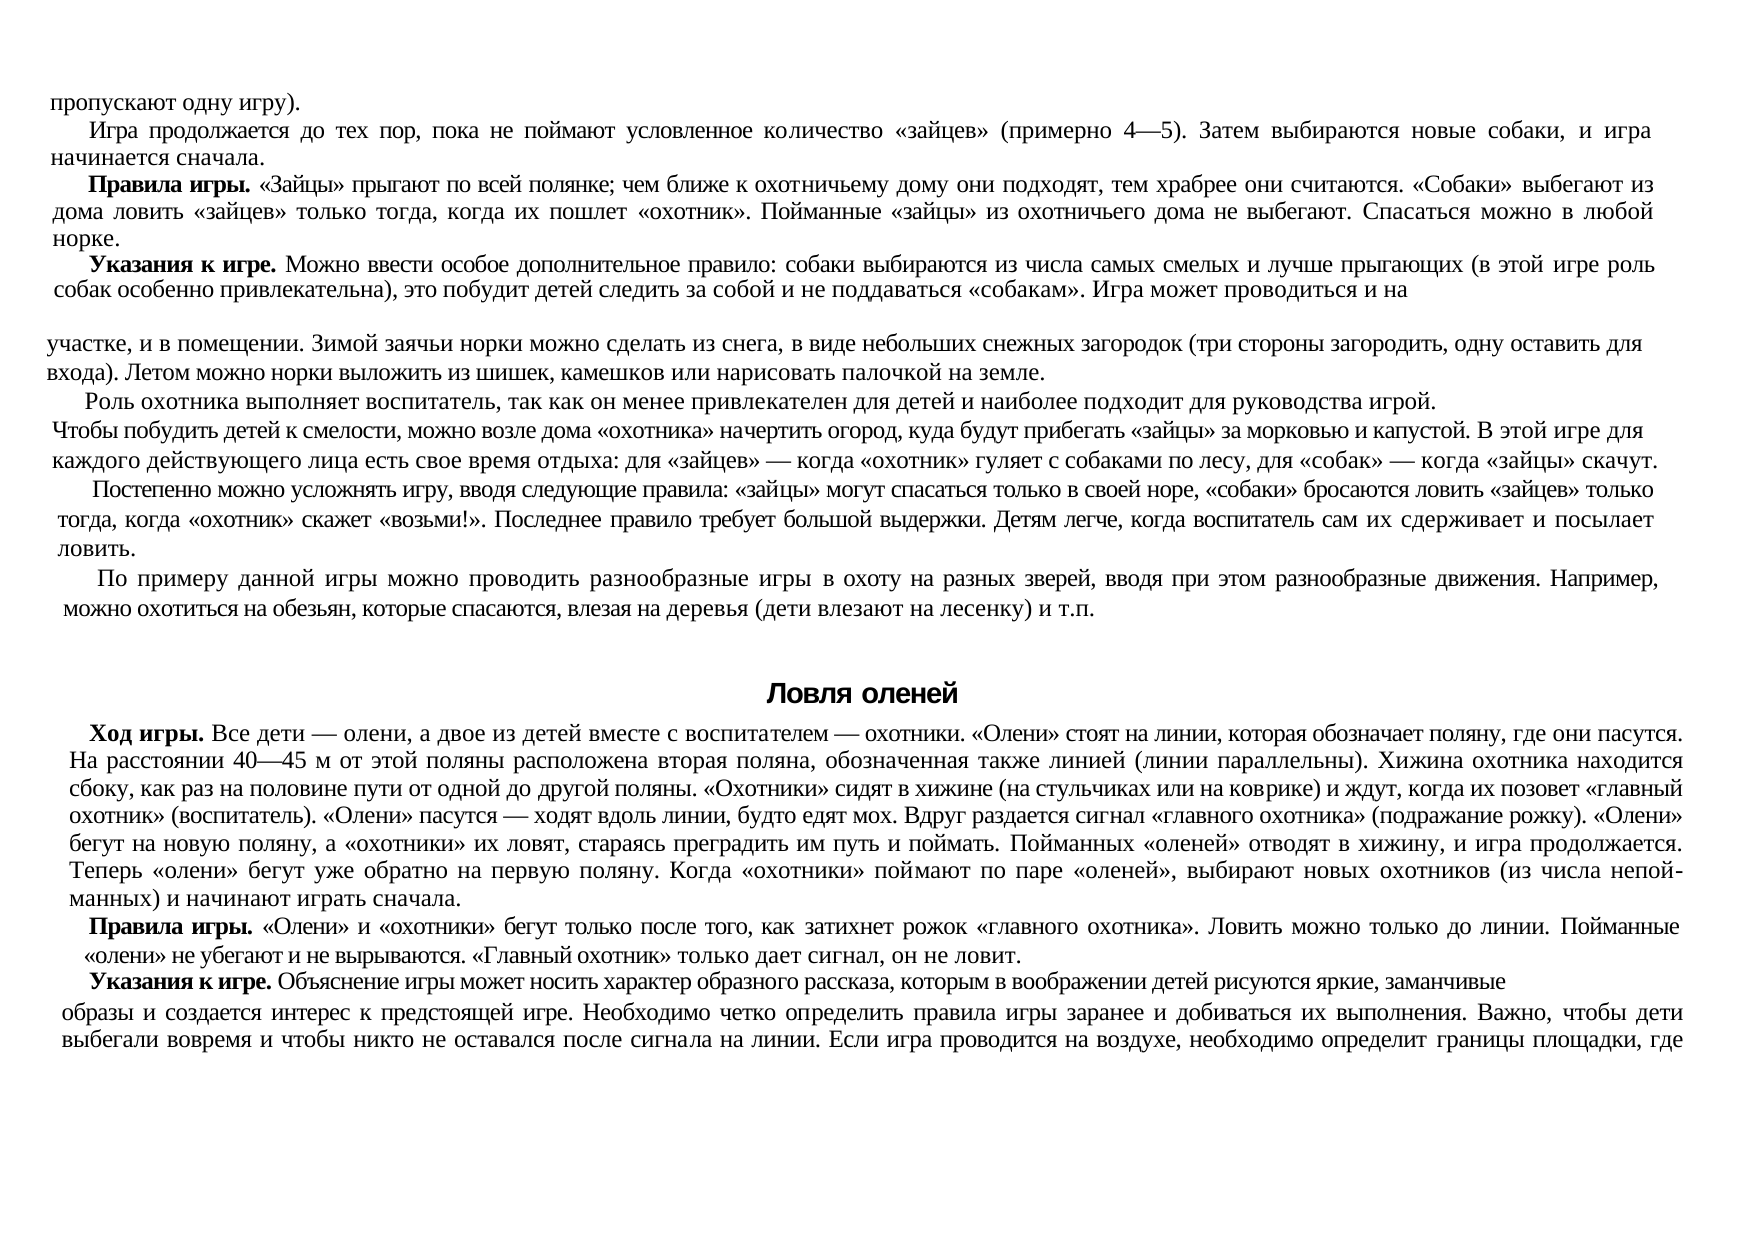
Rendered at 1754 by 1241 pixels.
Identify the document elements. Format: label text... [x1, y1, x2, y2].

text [61, 998, 1683, 1052]
text Указания к игре. Можно ввести особое дополнительное правило: собаки выбираются из числа самых смелых и лучше прыгающих (в этой игре роль собак особенно привлекательна), это побудит детей следить за собой и не поддаваться «собакам». Игра может проводиться и на [53, 252, 1655, 303]
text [50, 88, 1683, 116]
text По примеру данной игры можно проводить разнообразные игры в охоту на разных зверей, вводя при этом разнообразные движения. Например, можно охотиться на обезьян, которые спасаются, влезая на деревья (дети влезают на лесенку) и т.п. [63, 563, 1660, 623]
text Правила игры. «Зайцы» прыгают по всей полянке; чем ближе к охотничьему дому они подходят, тем храбрее они считаются. «Собаки» выбегают из дома ловить «зайцев» только тогда, когда их пошлет «охотник». Пойманные «зайцы» из охотничьего дома не выбегают. Спасаться можно в любой норке. [52, 171, 1654, 252]
text Правила игры. «Олени» и «охотники» бегут только после того, как затихнет рожок «главного охотника». Ловить можно только до линии. Пойманные «олени» не убегают и не вырываются. «Главный охотник» только дает сигнал, он не ловит. [83, 912, 1680, 969]
text Указания к игре. Объяснение игры может носить характер образного рассказа, которым в воображении детей рисуются яркие, заманчивые [88, 969, 1683, 995]
text Ход игры. Все дети — олени, а двое из детей вместе с воспитателем — охотники. «Олени» стоят на линии, которая обозначает поляну, где они пасутся. На расстоянии 40—45 м от этой поляны расположена вторая поляна, обозначенная также линией (линии параллельны). Хижина охотника находится сбоку, как раз на половине пути от одной до другой поляны. «Охотники» сидят в хижине (на стульчиках или на коврике) и ждут, когда их позовет «главный охотник» (воспитатель). «Олени» пасутся — ходят вдоль линии, будто едят мох. Вдруг раздается сигнал «главного охотника» (подражание рожку). «Олени» бегут на новую поляну, а «охотники» их ловят, стараясь преградить им путь и поймать. Пойманных «оленей» отводят в хижину, и игра продолжается. Теперь «олени» бегут уже обратно на первую поляну. Когда «охотники» поймают по паре «оленей», выбирают новых охотников (из числа непойманных) и начинают играть сначала. [69, 719, 1683, 912]
text Чтобы побудить детей к смелости, можно возле дома «охотника» начертить огород, куда будут прибегать «зайцы» за морковью и капустой. В этой игре для каждого действующего лица есть свое время отдыха: для «зайцев» — когда «охотник» гуляет с собаками по лесу, для «собак» — когда «зайцы» скачут. [52, 415, 1683, 474]
text Ловля оленей [44, 676, 1682, 709]
text Роль охотника выполняет воспитатель, так как он менее привлекателен для детей и наиболее подходит для руководства игрой. [50, 386, 1683, 415]
text участке, и в помещении. Зимой заячьи норки можно сделать из снега, в виде небольших снежных загородок (три стороны загородить, одну оставить для входа). Летом можно норки выложить из шишек, камешков или нарисовать палочкой на земле. [46, 328, 1642, 386]
text Постепенно можно усложнять игру, вводя следующие правила: «зайцы» могут спасаться только в своей норе, «собаки» бросаются ловить «зайцев» только тогда, когда «охотник» скажет «возьми!». Последнее правило требует большой выдержки. Детям легче, когда воспитатель сам их сдерживает и посылает ловить. [57, 474, 1654, 563]
text Игра продолжается до тех пор, пока не поймают условленное количество «зайцев» (примерно 4—5). Затем выбираются новые собаки, и игра начинается сначала. [50, 116, 1651, 171]
